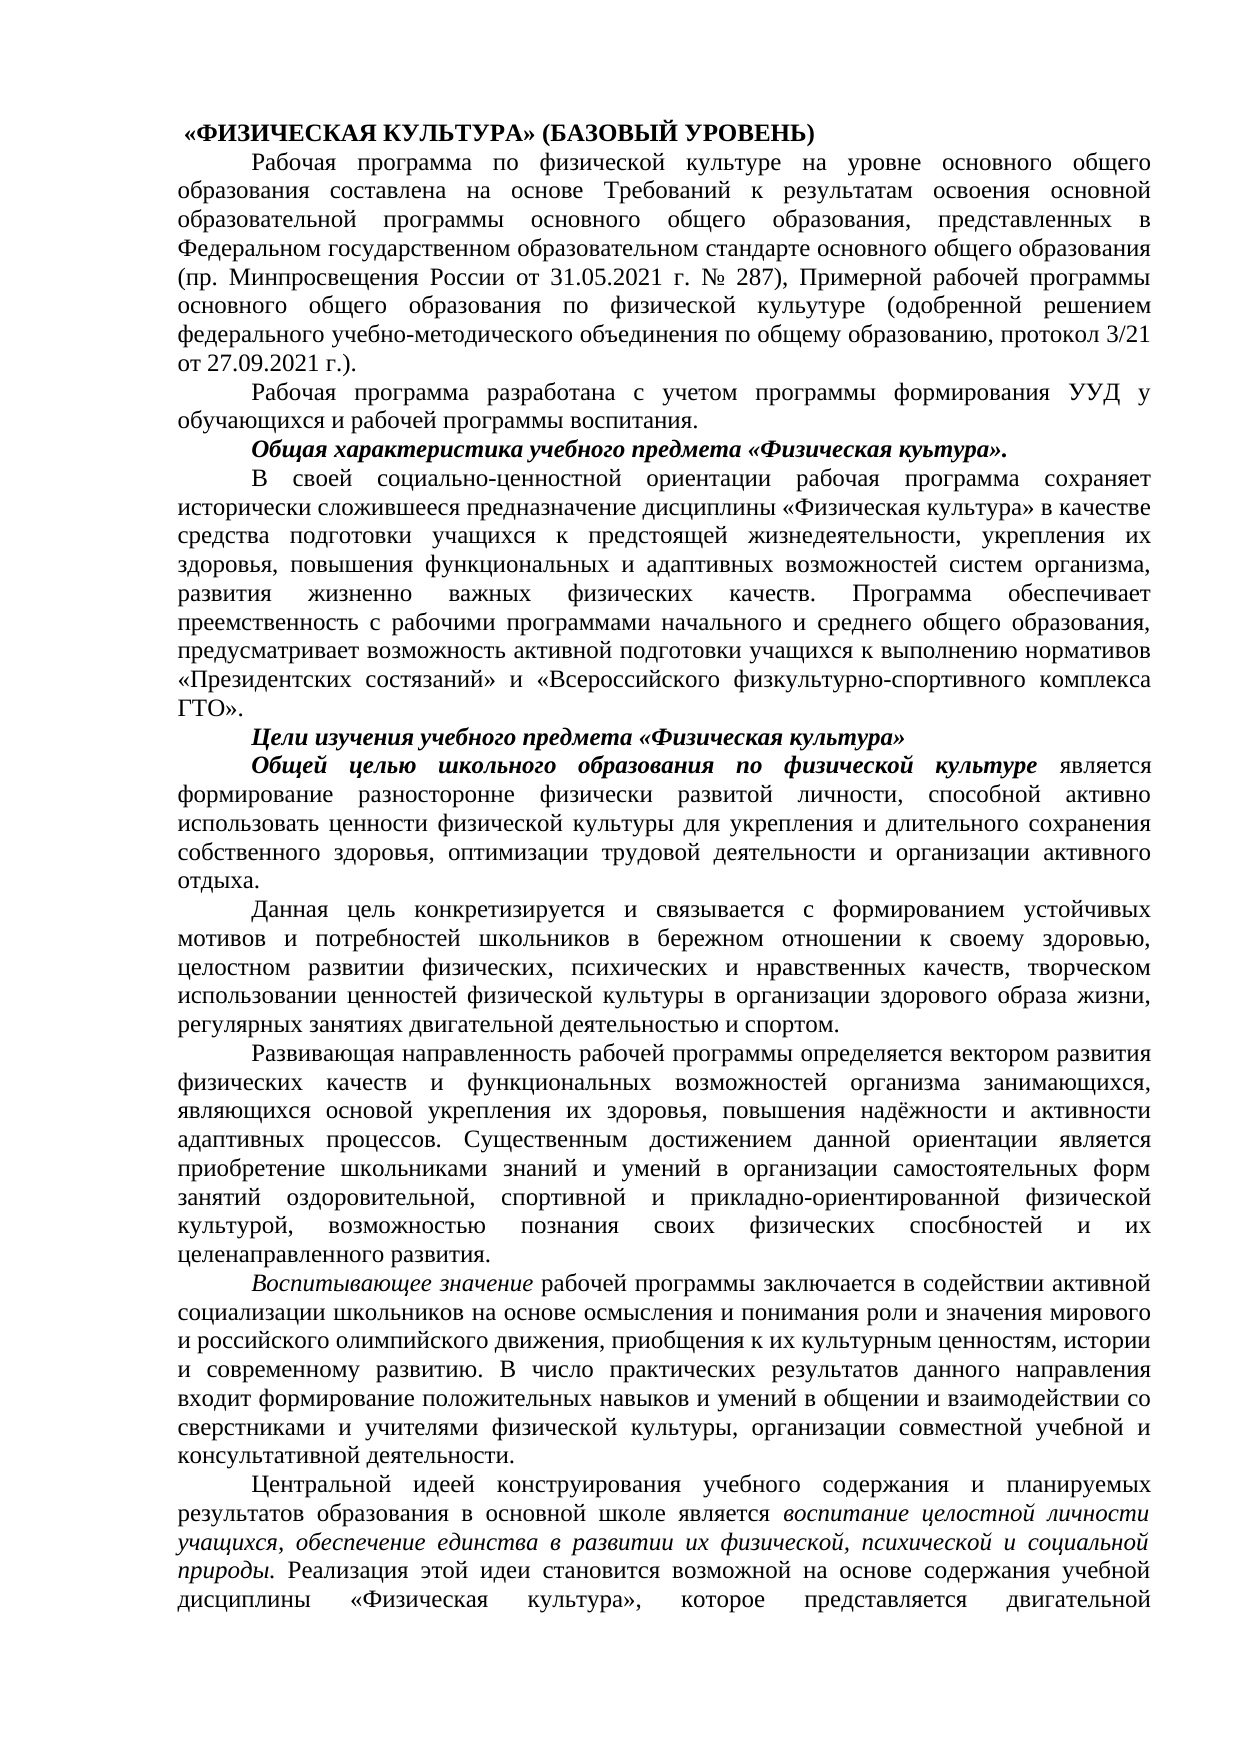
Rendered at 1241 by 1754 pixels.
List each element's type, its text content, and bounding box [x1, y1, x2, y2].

text Рабочая программа разработана с учетом программы формирования УУД у обучающихся и рабочей программы воспитания. [177, 377, 1152, 434]
text Общей целью школьного образования по физической культуре является формирование разносторонне физически развитой личности, способной активно использовать ценности физической культуры для укрепления и длительного сохранения собственного здоровья, оптимизации трудовой деятельности и организации активного отдыха. [177, 751, 1152, 894]
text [177, 1469, 1152, 1613]
text Цели изучения учебного предмета «Физическая культура» [177, 722, 1152, 751]
text Данная цель конкретизируется и связывается с формированием устойчивых мотивов и потребностей школьников в бережном отношении к своему здоровью, целостном развитии физических, психических и нравственных качеств, творческом использовании ценностей физической культуры в организации здорового образа жизни, регулярных занятиях двигательной деятельностью и спортом. [177, 894, 1152, 1038]
text Воспитывающее значение рабочей программы заключается в содействии активной социализации школьников на основе осмысления и понимания роли и значения мирового и российского олимпийского движения, приобщения к их культурным ценностям, истории и современному развитию. В число практических результатов данного направления входит формирование положительных навыков и умений в общении и взаимодействии со сверстниками и учителями физической культуры, организации совместной учебной и консультативной деятельности. [177, 1268, 1152, 1469]
text В своей социально-ценностной ориентации рабочая программа сохраняет исторически сложившееся предназначение дисциплины «Физическая культура» в качестве средства подготовки учащихся к предстоящей жизнедеятельности, укрепления их здоровья, повышения функциональных и адаптивных возможностей систем организма, развития жизненно важных физических качеств. Программа обеспечивает преемственность с рабочими программами начального и среднего общего образования, предусматривает возможность активной подготовки учащихся к выполнению нормативов «Президентских состязаний» и «Всероссийского физкультурно-спортивного комплекса ГТО». [177, 463, 1152, 722]
text Общая характеристика учебного предмета «Физическая куьтура». [177, 434, 1152, 463]
text Рабочая программа по физической культуре на уровне основного общего образования составлена на основе Требований к результатам освоения основной образовательной программы основного общего образования, представленных в Федеральном государственном образовательном стандарте основного общего образования (пр. Минпросвещения России от 31.05.2021 г. № 287), Примерной рабочей программы основного общего образования по физической кульутуре (одобренной решением федерального учебно-методического объединения по общему образованию, протокол 3/21 от 27.09.2021 г.). [177, 147, 1152, 377]
text «ФИЗИЧЕСКАЯ КУЛЬТУРА» (БАЗОВЫЙ УРОВЕНЬ) [177, 118, 1152, 147]
text Развивающая направленность рабочей программы определяется вектором развития физических качеств и функциональных возможностей организма занимающихся, являющихся основой укрепления их здоровья, повышения надёжности и активности адаптивных процессов. Существенным достижением данной ориентации является приобретение школьниками знаний и умений в организации самостоятельных форм занятий оздоровительной, спортивной и прикладно-ориентированной физической культурой, возможностью познания своих физических спосбностей и их целенаправленного развития. [177, 1038, 1152, 1268]
